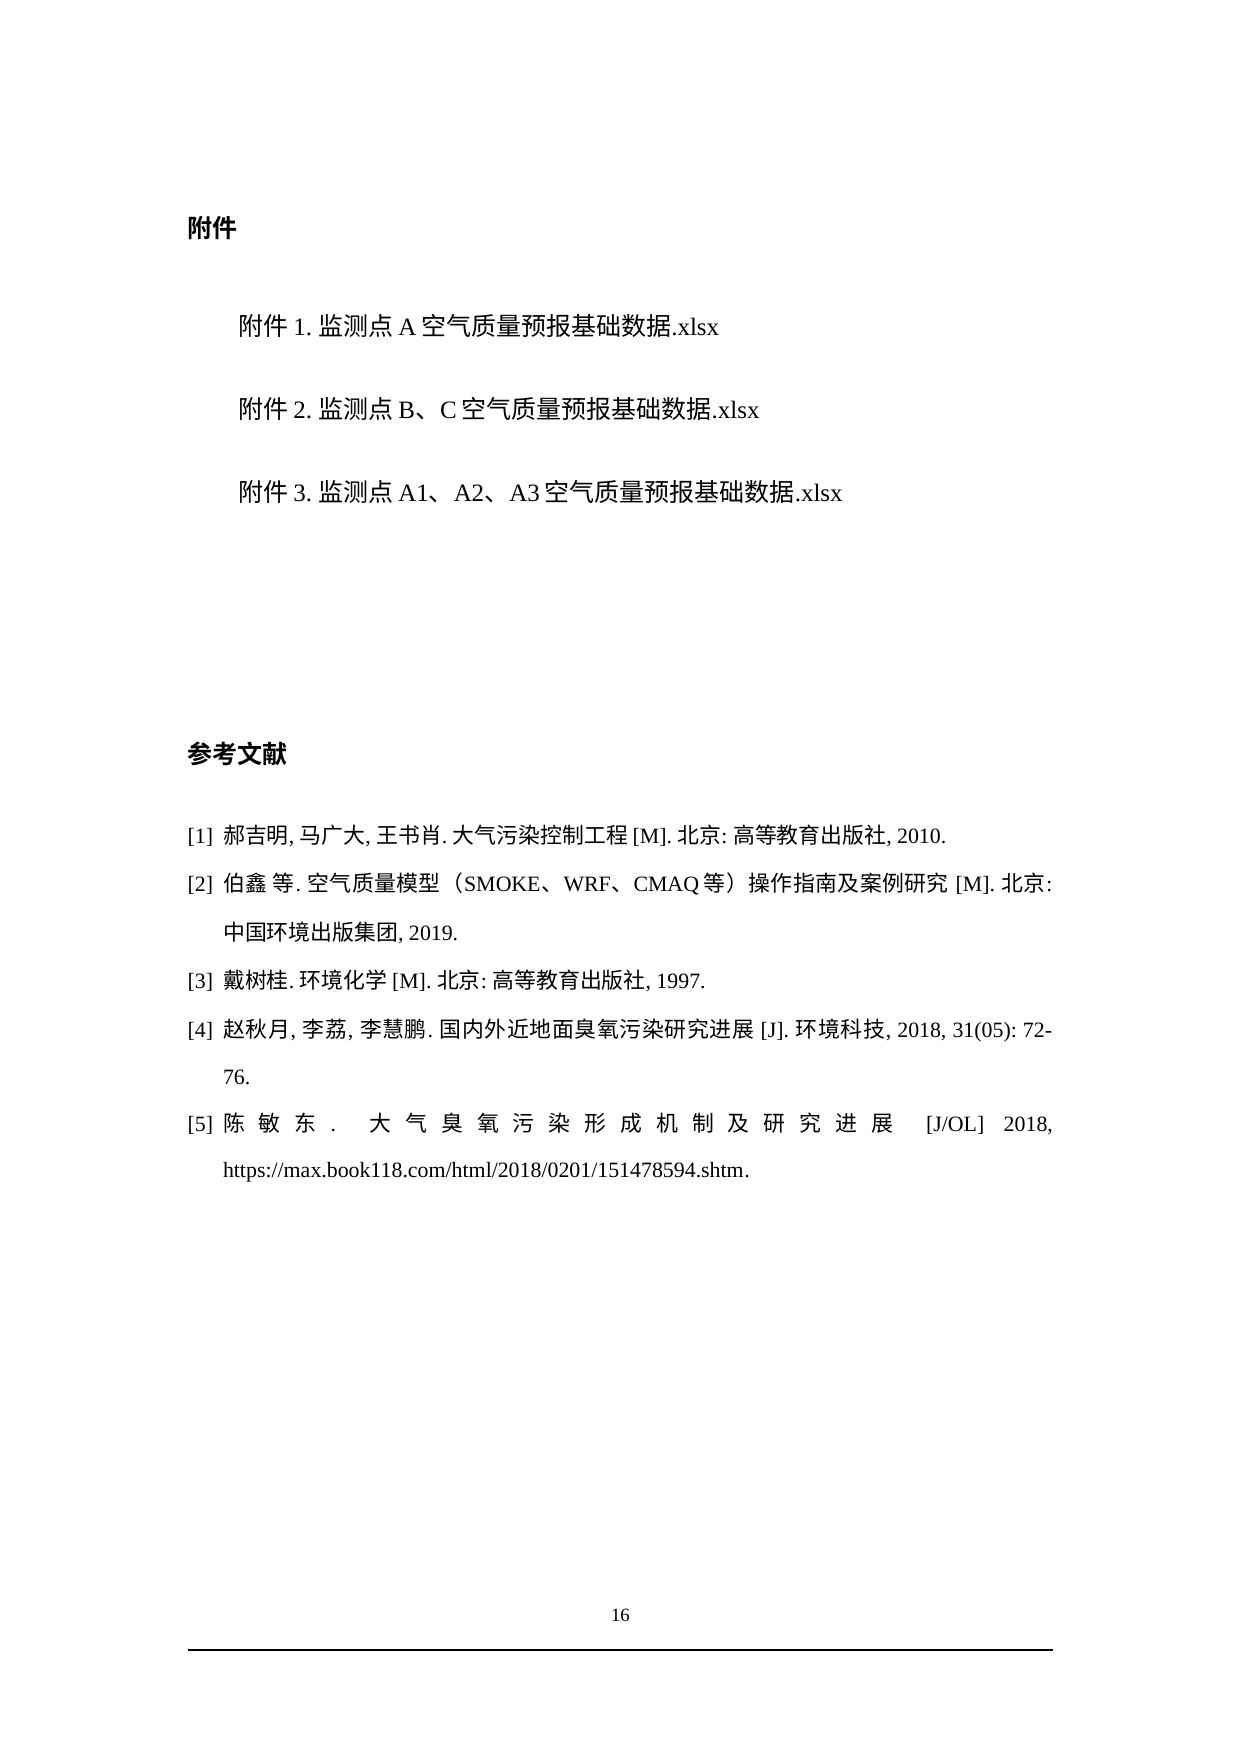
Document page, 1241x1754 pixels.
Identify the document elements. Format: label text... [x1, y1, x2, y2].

text 附件2. 监测点B、C空气质量预报基础数据.xlsx [187, 375, 1053, 440]
text 参考文献 [187, 720, 1053, 785]
text [5] 陈敏东. 大气臭氧污染形成机制及研究进展 [J/OL] 2018, https://max.book118.com/html/2018/0201/151478594.shtm. [187, 1105, 1053, 1186]
text [1] 郝吉明, 马广大, 王书肖. 大气污染控制工程 [M]. 北京: 高等教育出版社, 2010. [187, 817, 1053, 850]
text [2] 伯鑫 等. 空气质量模型（SMOKE、WRF、CMAQ等）操作指南及案例研究 [M]. 北京: 中国环境出版集团, 2019. [187, 866, 1053, 947]
text [3] 戴树桂. 环境化学 [M]. 北京: 高等教育出版社, 1997. [187, 963, 1053, 995]
text 附件3. 监测点A1、A2、A3空气质量预报基础数据.xlsx [187, 458, 1053, 523]
text 附件1. 监测点A空气质量预报基础数据.xlsx [187, 292, 1053, 357]
text [4] 赵秋月, 李荔, 李慧鹏. 国内外近地面臭氧污染研究进展 [J]. 环境科技, 2018, 31(05): 72-76. [187, 1011, 1053, 1092]
text 附件 [187, 194, 1053, 259]
